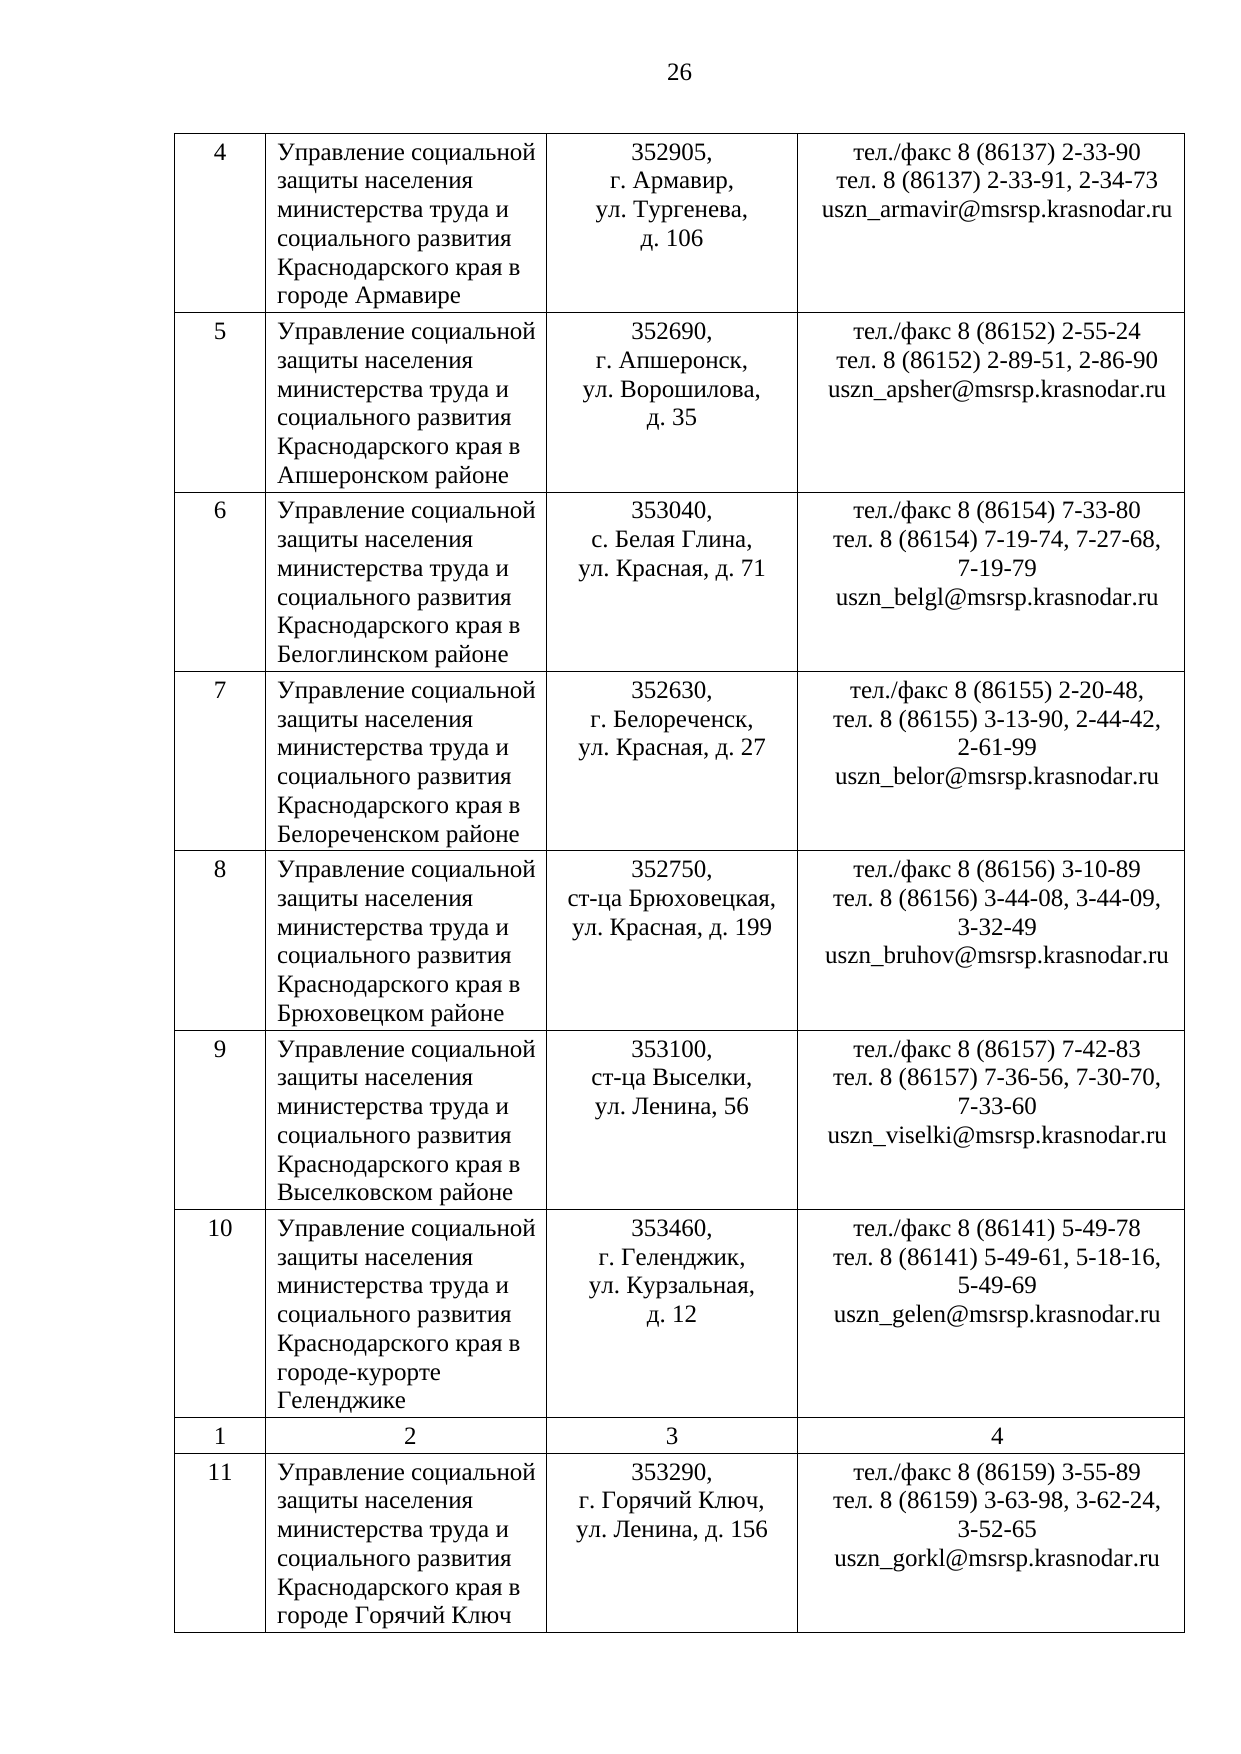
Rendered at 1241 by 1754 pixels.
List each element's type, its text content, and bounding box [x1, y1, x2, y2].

table_cell 352690, г. Апшеронск, ул. Ворошилова, д. 35 [547, 313, 797, 492]
table_cell Управление социальной защиты населения министерства труда и социального развития Краснодарского края в Апшеронском районе [266, 313, 546, 492]
table_cell 8 [175, 851, 265, 1030]
table_cell 6 [175, 493, 265, 671]
table_cell тел./факс 8 (86137) 2-33-90 тел. 8 (86137) 2-33-91, 2-34-73 uszn_armavir@msrsp.krasnodar.ru [798, 134, 1184, 312]
table_cell тел./факс 8 (86141) 5-49-78 тел. 8 (86141) 5-49-61, 5-18-16, 5-49-69 uszn_gelen@msrsp.krasnodar.ru [798, 1210, 1184, 1417]
table_cell Управление социальной защиты населения министерства труда и социального развития Краснодарского края в городе Армавире [266, 134, 546, 312]
table_cell Управление социальной защиты населения министерства труда и социального развития Краснодарского края в Белоглинском районе [266, 493, 546, 671]
table_cell Управление социальной защиты населения министерства труда и социального развития Краснодарского края в Выселковском районе [266, 1031, 546, 1209]
table_cell 1 [175, 1418, 265, 1453]
table_cell 352750, ст-ца Брюховецкая, ул. Красная, д. 199 [547, 851, 797, 1030]
table_cell тел./факс 8 (86154) 7-33-80 тел. 8 (86154) 7-19-74, 7-27-68, 7-19-79 uszn_belgl@msrsp.krasnodar.ru [798, 493, 1184, 671]
table_cell 5 [175, 313, 265, 492]
table_cell 353040, с. Белая Глина, ул. Красная, д. 71 [547, 493, 797, 671]
table_cell Управление социальной защиты населения министерства труда и социального развития Краснодарского края в городе Горячий Ключ [266, 1454, 546, 1632]
table_cell 352630, г. Белореченск, ул. Красная, д. 27 [547, 672, 797, 850]
table_cell 4 [798, 1418, 1184, 1453]
table_cell 9 [175, 1031, 265, 1209]
table_cell тел./факс 8 (86157) 7-42-83 тел. 8 (86157) 7-36-56, 7-30-70, 7-33-60 uszn_viselki@msrsp.krasnodar.ru [798, 1031, 1184, 1209]
table_cell Управление социальной защиты населения министерства труда и социального развития Краснодарского края в Брюховецком районе [266, 851, 546, 1030]
table_cell 7 [175, 672, 265, 850]
table_cell Управление социальной защиты населения министерства труда и социального развития Краснодарского края в Белореченском районе [266, 672, 546, 850]
table_cell 3 [547, 1418, 797, 1453]
table_cell 11 [175, 1454, 265, 1632]
table_cell тел./факс 8 (86155) 2-20-48, тел. 8 (86155) 3-13-90, 2-44-42, 2-61-99 uszn_belor@msrsp.krasnodar.ru [798, 672, 1184, 850]
table_cell тел./факс 8 (86156) 3-10-89 тел. 8 (86156) 3-44-08, 3-44-09, 3-32-49 uszn_bruhov@msrsp.krasnodar.ru [798, 851, 1184, 1030]
table_cell 353290, г. Горячий Ключ, ул. Ленина, д. 156 [547, 1454, 797, 1632]
table_cell 4 [175, 134, 265, 312]
table_cell 353100, ст-ца Выселки, ул. Ленина, 56 [547, 1031, 797, 1209]
table_cell 10 [175, 1210, 265, 1417]
table_cell 352905, г. Армавир, ул. Тургенева, д. 106 [547, 134, 797, 312]
table_cell 2 [266, 1418, 546, 1453]
table_cell тел./факс 8 (86152) 2-55-24 тел. 8 (86152) 2-89-51, 2-86-90 uszn_apsher@msrsp.krasnodar.ru [798, 313, 1184, 492]
table_cell тел./факс 8 (86159) 3-55-89 тел. 8 (86159) 3-63-98, 3-62-24, 3-52-65 uszn_gorkl@msrsp.krasnodar.ru [798, 1454, 1184, 1632]
table_cell 353460, г. Геленджик, ул. Курзальная, д. 12 [547, 1210, 797, 1417]
table_cell Управление социальной защиты населения министерства труда и социального развития Краснодарского края в городе-курорте Геленджике [266, 1210, 546, 1417]
